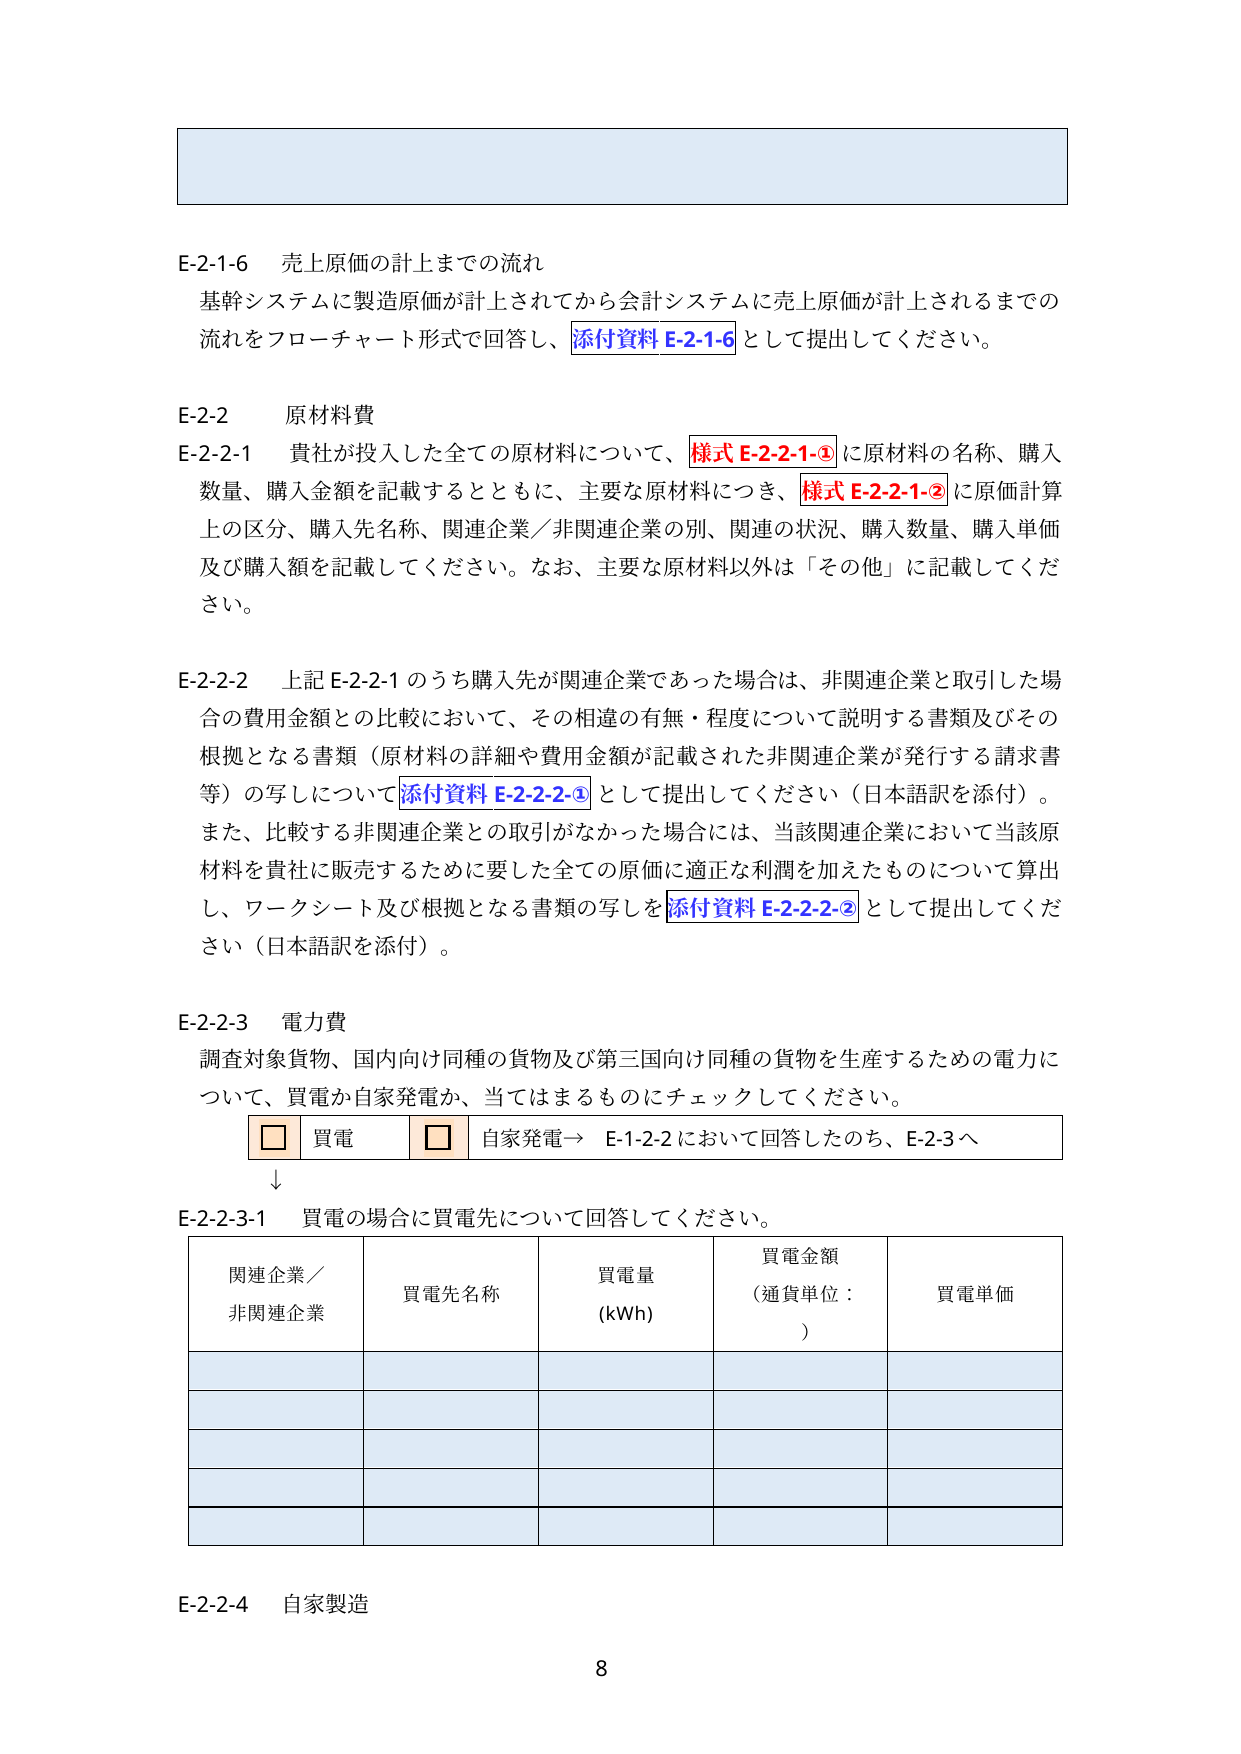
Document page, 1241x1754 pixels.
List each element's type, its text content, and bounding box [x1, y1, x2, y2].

table_cell [714, 1391, 887, 1428]
table_cell [189, 1508, 363, 1545]
subtitle 貴社が投入した全ての原材料について、様式E-2-2-1-①に原材料の名称、購入数量、購入金額を記載するとともに、主要な原材料につき、様式E-2-2-1-②に原価計算上の区分、購入先名称、関連企業／非関連企業の別、関連の状況、購入数量、購入単価及び購入額を記載してください。なお、主要な原材料以外は「その他」に記載してください。 [177, 433, 1063, 622]
table_cell [364, 1352, 538, 1389]
table_cell [714, 1352, 887, 1389]
table_cell [714, 1508, 887, 1545]
table_cell [189, 1430, 363, 1467]
table_cell [539, 1391, 713, 1428]
subtitle 自家製造 [177, 1584, 1063, 1622]
table_cell [714, 1430, 887, 1467]
table_cell [364, 1430, 538, 1467]
table_header 関連企業／ 非関連企業 [189, 1237, 363, 1351]
table_header 買電単価 [888, 1237, 1062, 1351]
text ↓ [177, 1160, 1063, 1198]
table_header 自家発電→ E-1-2-2において回答したのち、E-2-3へ [469, 1116, 1062, 1159]
table_cell [888, 1430, 1062, 1467]
table_cell [888, 1391, 1062, 1428]
table_header 買電量 (kWh) [539, 1237, 713, 1351]
subtitle 売上原価の計上までの流れ [177, 243, 1063, 281]
table_header 買電金額 （通貨単位： ） [714, 1237, 887, 1351]
table_header [178, 129, 1067, 204]
table_cell [539, 1352, 713, 1389]
table_header 買電 [301, 1116, 409, 1159]
table_cell [364, 1508, 538, 1545]
table_cell [364, 1391, 538, 1428]
table_cell [539, 1469, 713, 1506]
table_cell [364, 1469, 538, 1506]
table_cell [888, 1469, 1062, 1506]
table_cell [539, 1430, 713, 1467]
table_cell [189, 1391, 363, 1428]
subtitle 電力費 調査対象貨物、国内向け同種の貨物及び第三国向け同種の貨物を生産するための電力について、買電か自家発電か、当てはまるものにチェックしてください。 [177, 1002, 1063, 1115]
table_header 買電先名称 [364, 1237, 538, 1351]
table_header [249, 1116, 300, 1159]
text 基幹システムに製造原価が計上されてから会計システムに売上原価が計上されるまでの流れをフローチャート形式で回答し、添付資料E-2-1-6として提出してください。 [199, 281, 1063, 357]
table_cell [189, 1352, 363, 1389]
table_cell [189, 1469, 363, 1506]
subtitle 上記E-2-2-1 のうち購入先が関連企業であった場合は、非関連企業と取引した場合の費用金額との比較において、その相違の有無・程度について説明する書類及びその根拠となる書類（原材料の詳細や費用金額が記載された非関連企業が発行する請求書等）の写しについて添付資料E-2-2-2-①として提出してください（日本語訳を添付）。また、比較する非関連企業との取引がなかった場合には、当該関連企業において当該原材料を貴社に販売するために要した全ての原価に適正な利潤を加えたものについて算出し、ワークシート及び根拠となる書類の写しを添付資料E-2-2-2-②として提出してください（日本語訳を添付）。 [177, 660, 1063, 964]
table_header [410, 1116, 468, 1159]
subtitle 原材料費 [177, 395, 1063, 433]
table_cell [888, 1352, 1062, 1389]
subtitle 買電の場合に買電先について回答してください。 [177, 1198, 1063, 1236]
table_cell [714, 1469, 887, 1506]
table_cell [888, 1508, 1062, 1545]
table_cell [539, 1508, 713, 1545]
